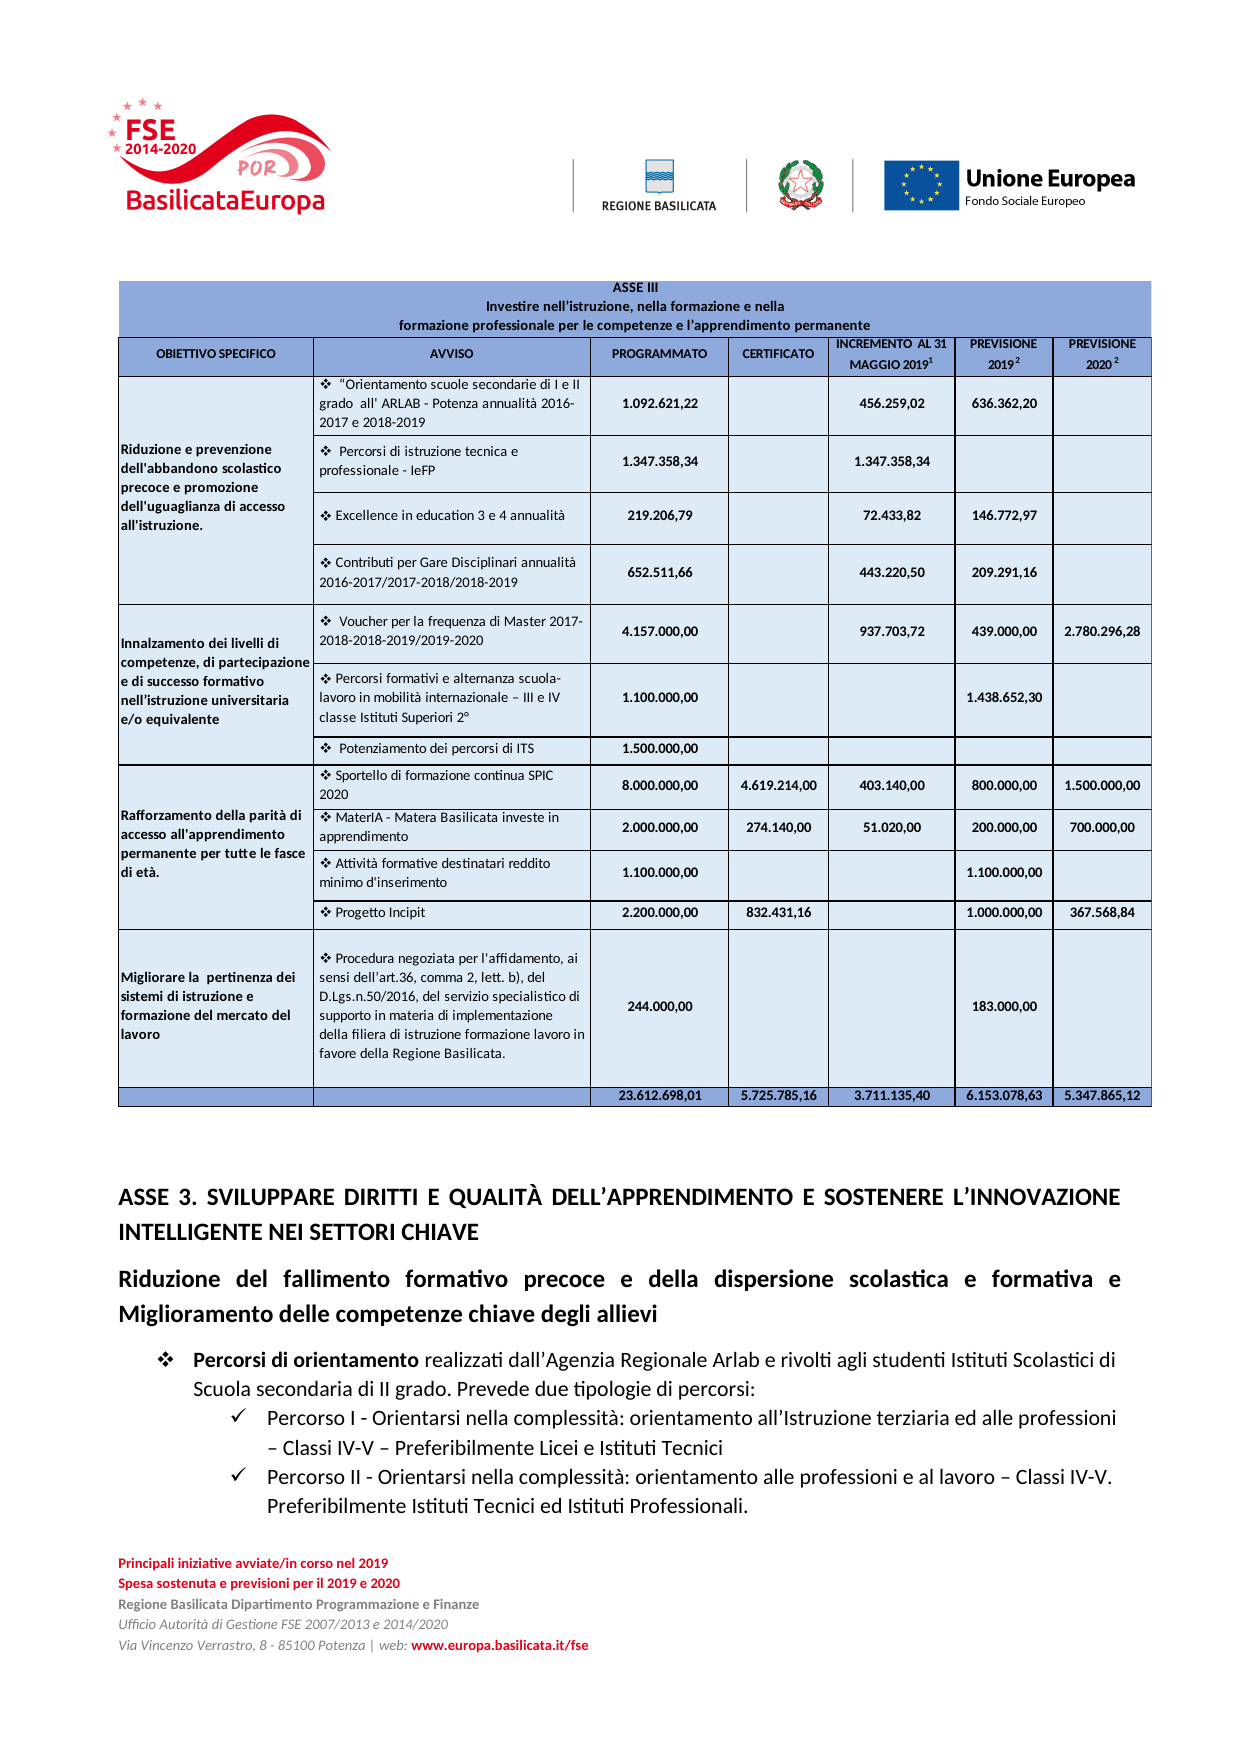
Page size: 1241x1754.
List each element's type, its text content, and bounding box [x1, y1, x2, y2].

text Riduzione del fallimento formativo precoce e della dispersione scolastica e formativa e Miglioramento delle competenze chiave degli allievi [118, 1263, 1122, 1329]
list Percorso II - Orientarsi nella complessità: orientamento alle professioni e al lavoro – Classi IV-V. Preferibilmente Istituti Tecnici ed Istituti Professionali. [229, 1463, 1122, 1519]
text ASSE 3. SVILUPPARE DIRITTI E QUALITÀ DELL’APPRENDIMENTO E SOSTENERE L’INNOVAZIONE INTELLIGENTE NEI SETTORI CHIAVE [118, 1181, 1122, 1246]
list Percorsi di orientamento realizzati dall’Agenzia Regionale Arlab e rivolti agli studenti Istituti Scolastici di Scuola secondaria di II grado. Prevede due tipologie di percorsi: [156, 1346, 1122, 1402]
picture [0, 1, 1241, 241]
list Percorso I - Orientarsi nella complessità: orientamento all’Istruzione terziaria ed alle professioni – Classi IV-V – Preferibilmente Licei e Istituti Tecnici [229, 1404, 1122, 1460]
